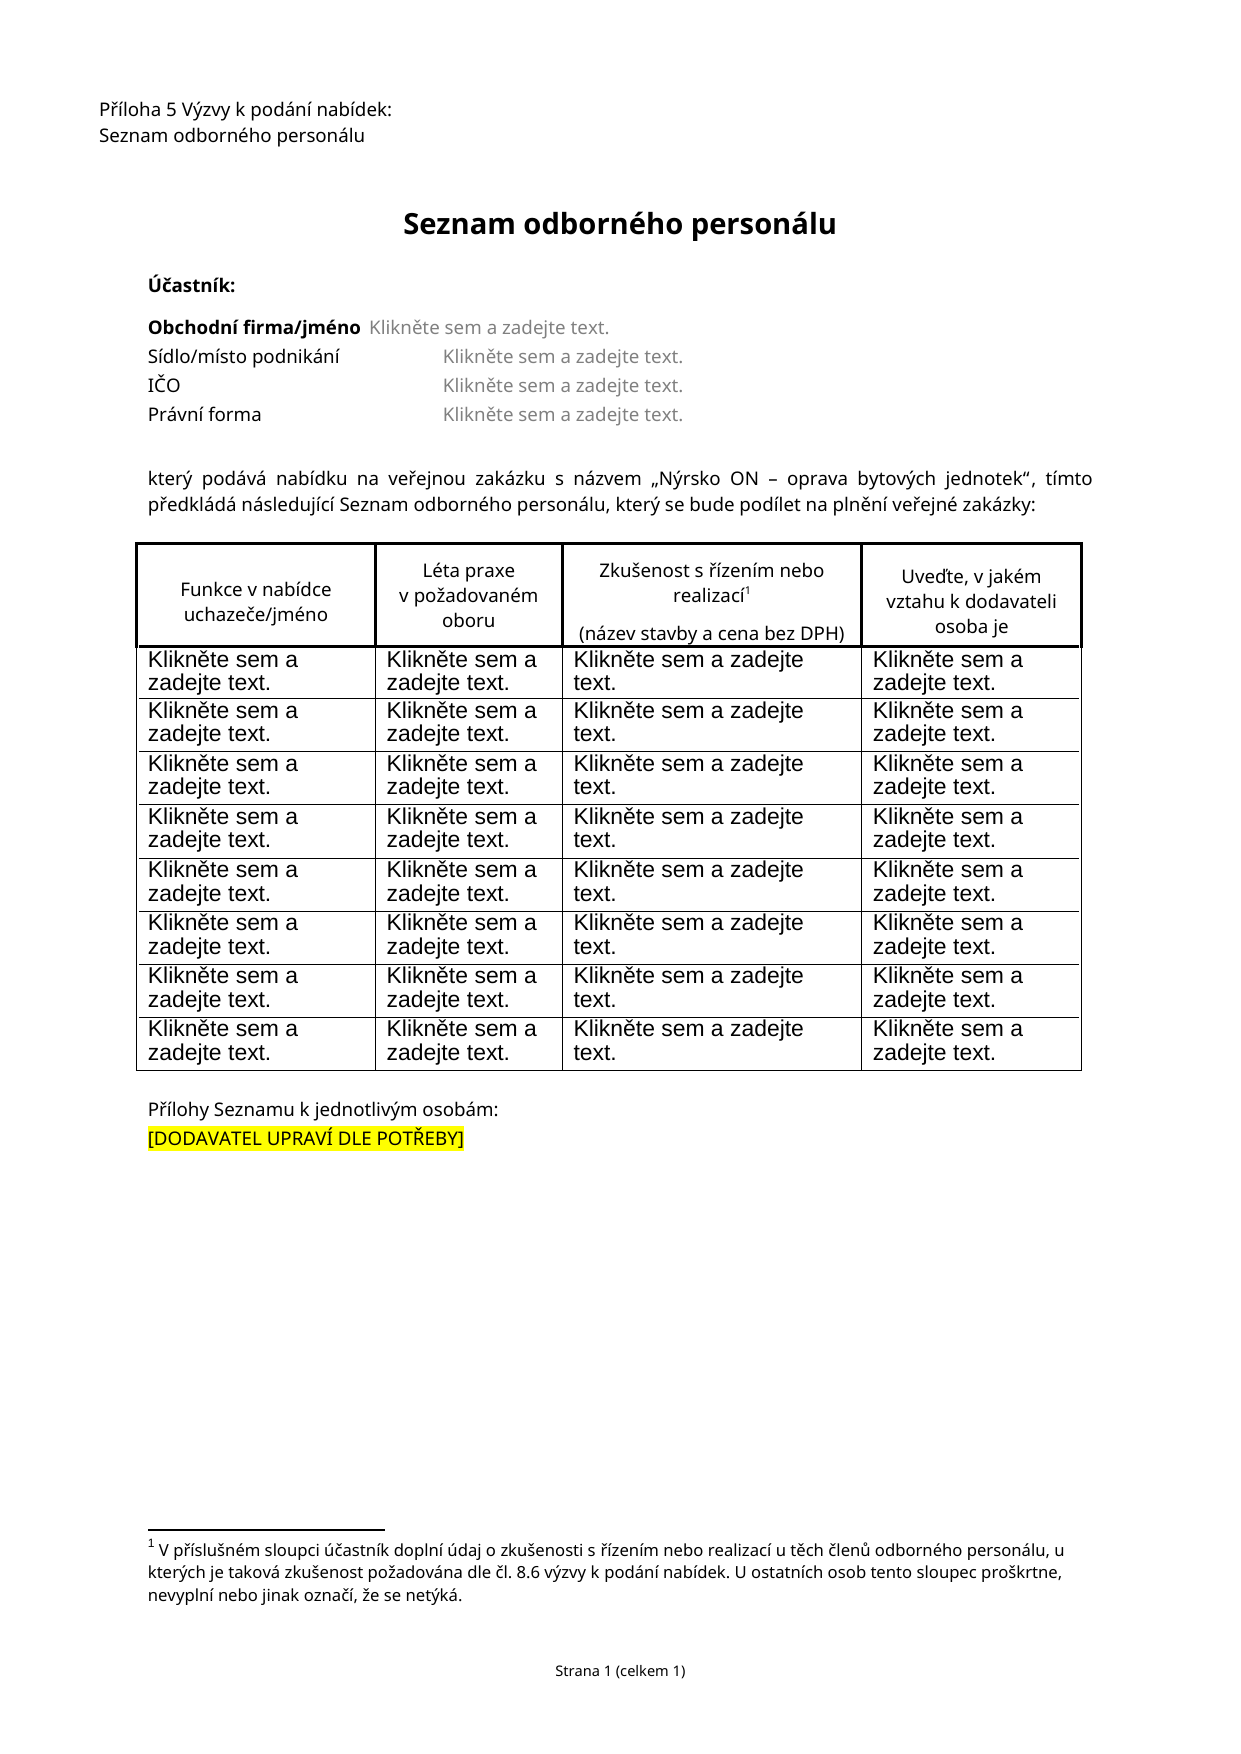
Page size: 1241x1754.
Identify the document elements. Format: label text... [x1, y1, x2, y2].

text Právní forma [148, 398, 1093, 427]
text který podává nabídku na veřejnou zakázku s názvem „Nýrsko ON – oprava bytových jednotek“, tímto předkládá následující Seznam odborného personálu, který se bude podílet na plnění veřejné zakázky: [148, 465, 1093, 516]
text [DODAVATEL UPRAVÍ DLE POTŘEBY] [148, 1122, 1092, 1151]
table_header Funkce v nabídce uchazeče/jméno [138, 545, 374, 645]
text Sídlo/místo podnikání [148, 340, 1093, 369]
text Přílohy Seznamu k jednotlivým osobám: [148, 1097, 1093, 1122]
text IČO [148, 369, 1093, 398]
table_header Zkušenost s řízením nebo realizací (název stavby a cena bez DPH) [564, 545, 860, 645]
title Seznam odborného personálu [148, 203, 1093, 243]
text Účastník: [148, 268, 1093, 299]
table_header Uveďte, v jakém vztahu k dodavateli osoba je [863, 545, 1080, 645]
table_header Léta praxe v požadovaném oboru [377, 545, 561, 645]
text Obchodní firma/jméno [148, 311, 1093, 340]
